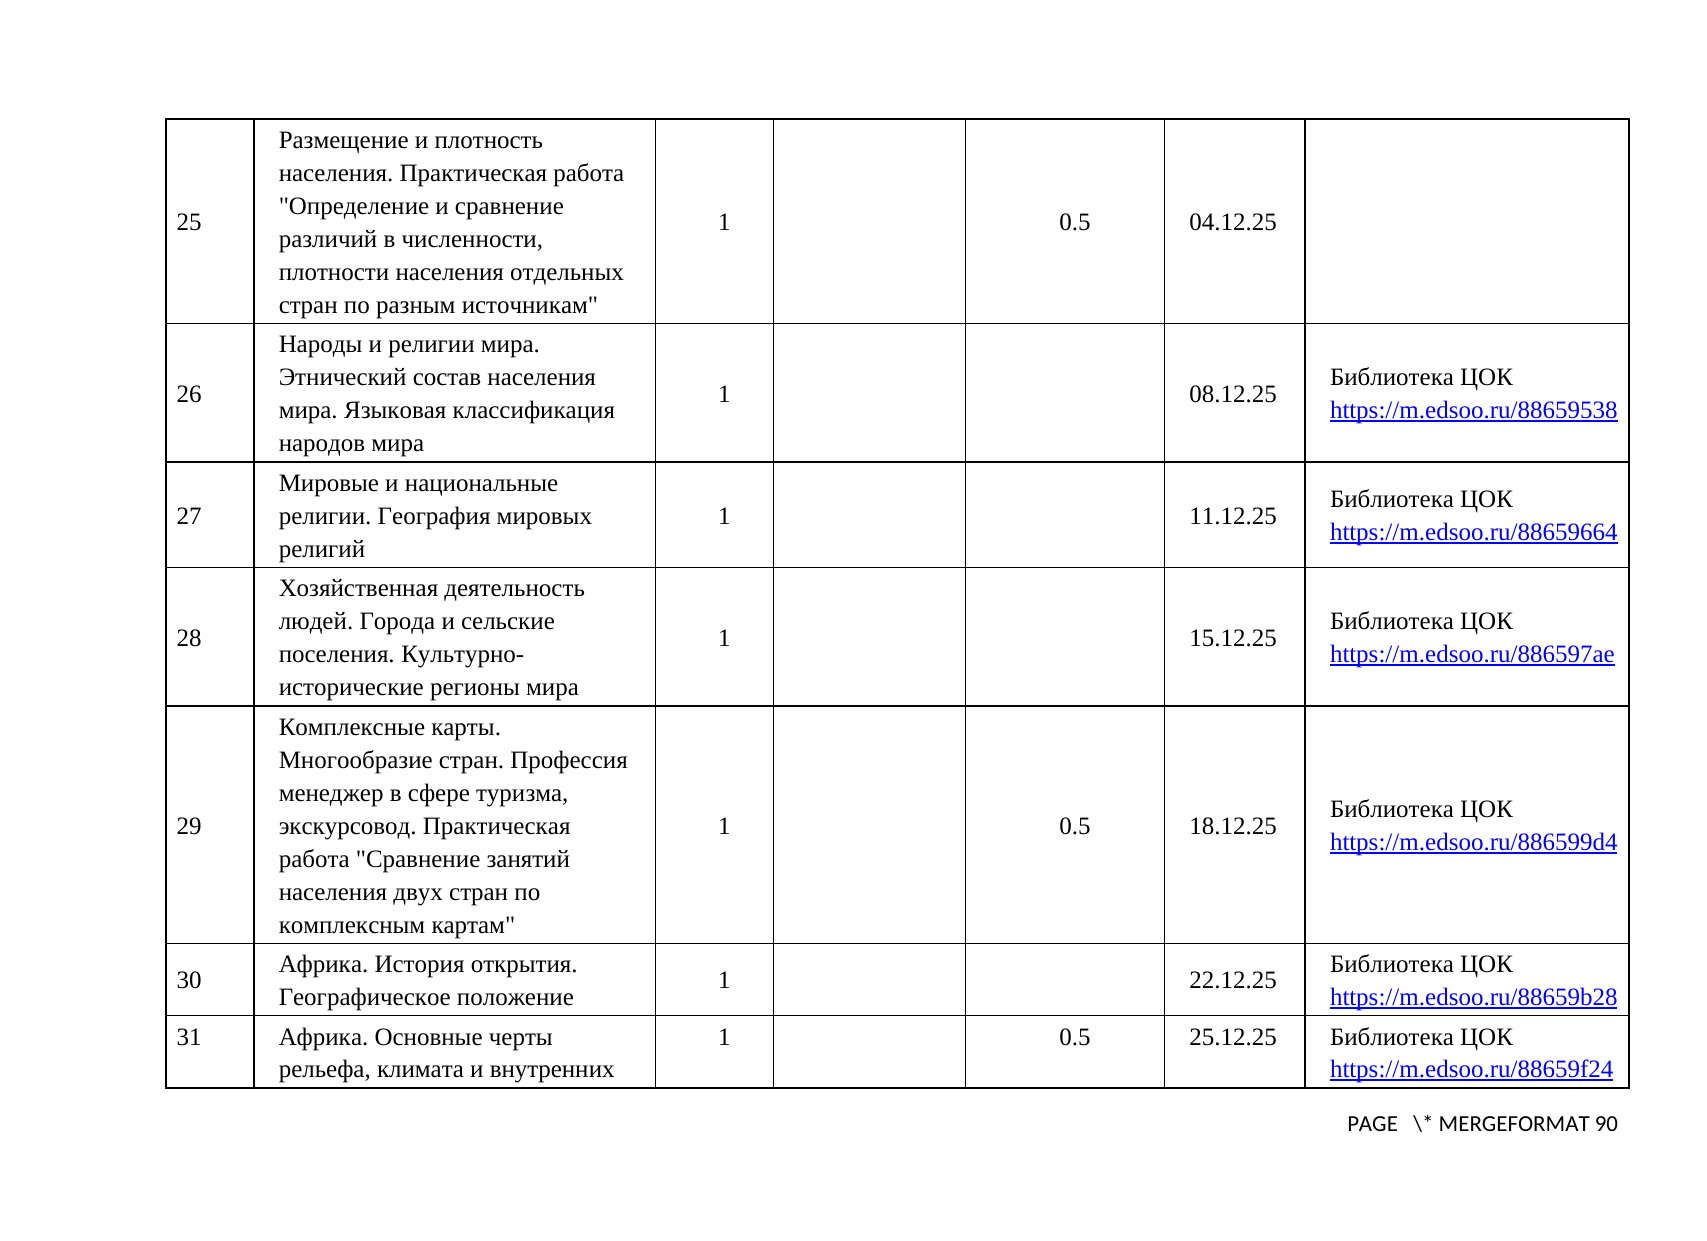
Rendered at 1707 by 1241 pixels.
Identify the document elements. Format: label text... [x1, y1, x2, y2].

table_cell 08.12.25 [1165, 324, 1304, 461]
table_cell 1 [656, 120, 773, 323]
table_cell [774, 568, 965, 705]
table_cell Размещение и плотность населения. Практическая работа "Определение и сравнение различий в численности, плотности населения отдельных стран по разным источникам" [255, 120, 655, 323]
table_cell 29 [167, 707, 253, 942]
table_cell [966, 568, 1164, 705]
table_cell 28 [167, 568, 253, 705]
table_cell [255, 1016, 655, 1087]
table_cell Библиотека ЦОК https://m.edsoo.ru/886599d4 [1306, 707, 1628, 942]
table_cell [966, 463, 1164, 566]
table_cell 25.12.25 [1165, 1016, 1304, 1087]
table_cell [774, 463, 965, 566]
table_cell 0.5 [966, 120, 1164, 323]
table_cell [1306, 120, 1628, 323]
table_cell Африка. История открытия. Географическое положение [255, 944, 655, 1015]
table_cell Комплексные карты. Многообразие стран. Профессия менеджер в сфере туризма, экскурсовод. Практическая работа "Сравнение занятий населения двух стран по комплексным картам" [255, 707, 655, 942]
table_cell 30 [167, 944, 253, 1015]
table_cell 1 [656, 1016, 773, 1087]
table_cell [774, 707, 965, 942]
table_cell 1 [656, 568, 773, 705]
table_cell Хозяйственная деятельность людей. Города и сельские поселения. Культурно-исторические регионы мира [255, 568, 655, 705]
table_cell 1 [656, 324, 773, 461]
table_cell 1 [656, 944, 773, 1015]
table_cell 25 [167, 120, 253, 323]
table_cell [966, 944, 1164, 1015]
table_cell 0.5 [966, 707, 1164, 942]
table_cell [774, 324, 965, 461]
table_cell Мировые и национальные религии. География мировых религий [255, 463, 655, 566]
table_cell 15.12.25 [1165, 568, 1304, 705]
table_cell 11.12.25 [1165, 463, 1304, 566]
table_cell 04.12.25 [1165, 120, 1304, 323]
table_cell Библиотека ЦОК https://m.edsoo.ru/886597ae [1306, 568, 1628, 705]
table_cell Народы и религии мира. Этнический состав населения мира. Языковая классификация народов мира [255, 324, 655, 461]
table_cell Библиотека ЦОК https://m.edsoo.ru/88659538 [1306, 324, 1628, 461]
table_cell 1 [656, 463, 773, 566]
table_cell 26 [167, 324, 253, 461]
table_cell [774, 944, 965, 1015]
table_cell 27 [167, 463, 253, 566]
table_cell 22.12.25 [1165, 944, 1304, 1015]
table_cell [774, 120, 965, 323]
table_cell 31 [167, 1016, 253, 1087]
table_cell 0.5 [966, 1016, 1164, 1087]
table_cell Библиотека ЦОК https://m.edsoo.ru/88659b28 [1306, 944, 1628, 1015]
table_cell [966, 324, 1164, 461]
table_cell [1306, 1016, 1628, 1087]
table_cell [774, 1016, 965, 1087]
table_cell 18.12.25 [1165, 707, 1304, 942]
table_cell Библиотека ЦОК https://m.edsoo.ru/88659664 [1306, 463, 1628, 566]
table_cell 1 [656, 707, 773, 942]
